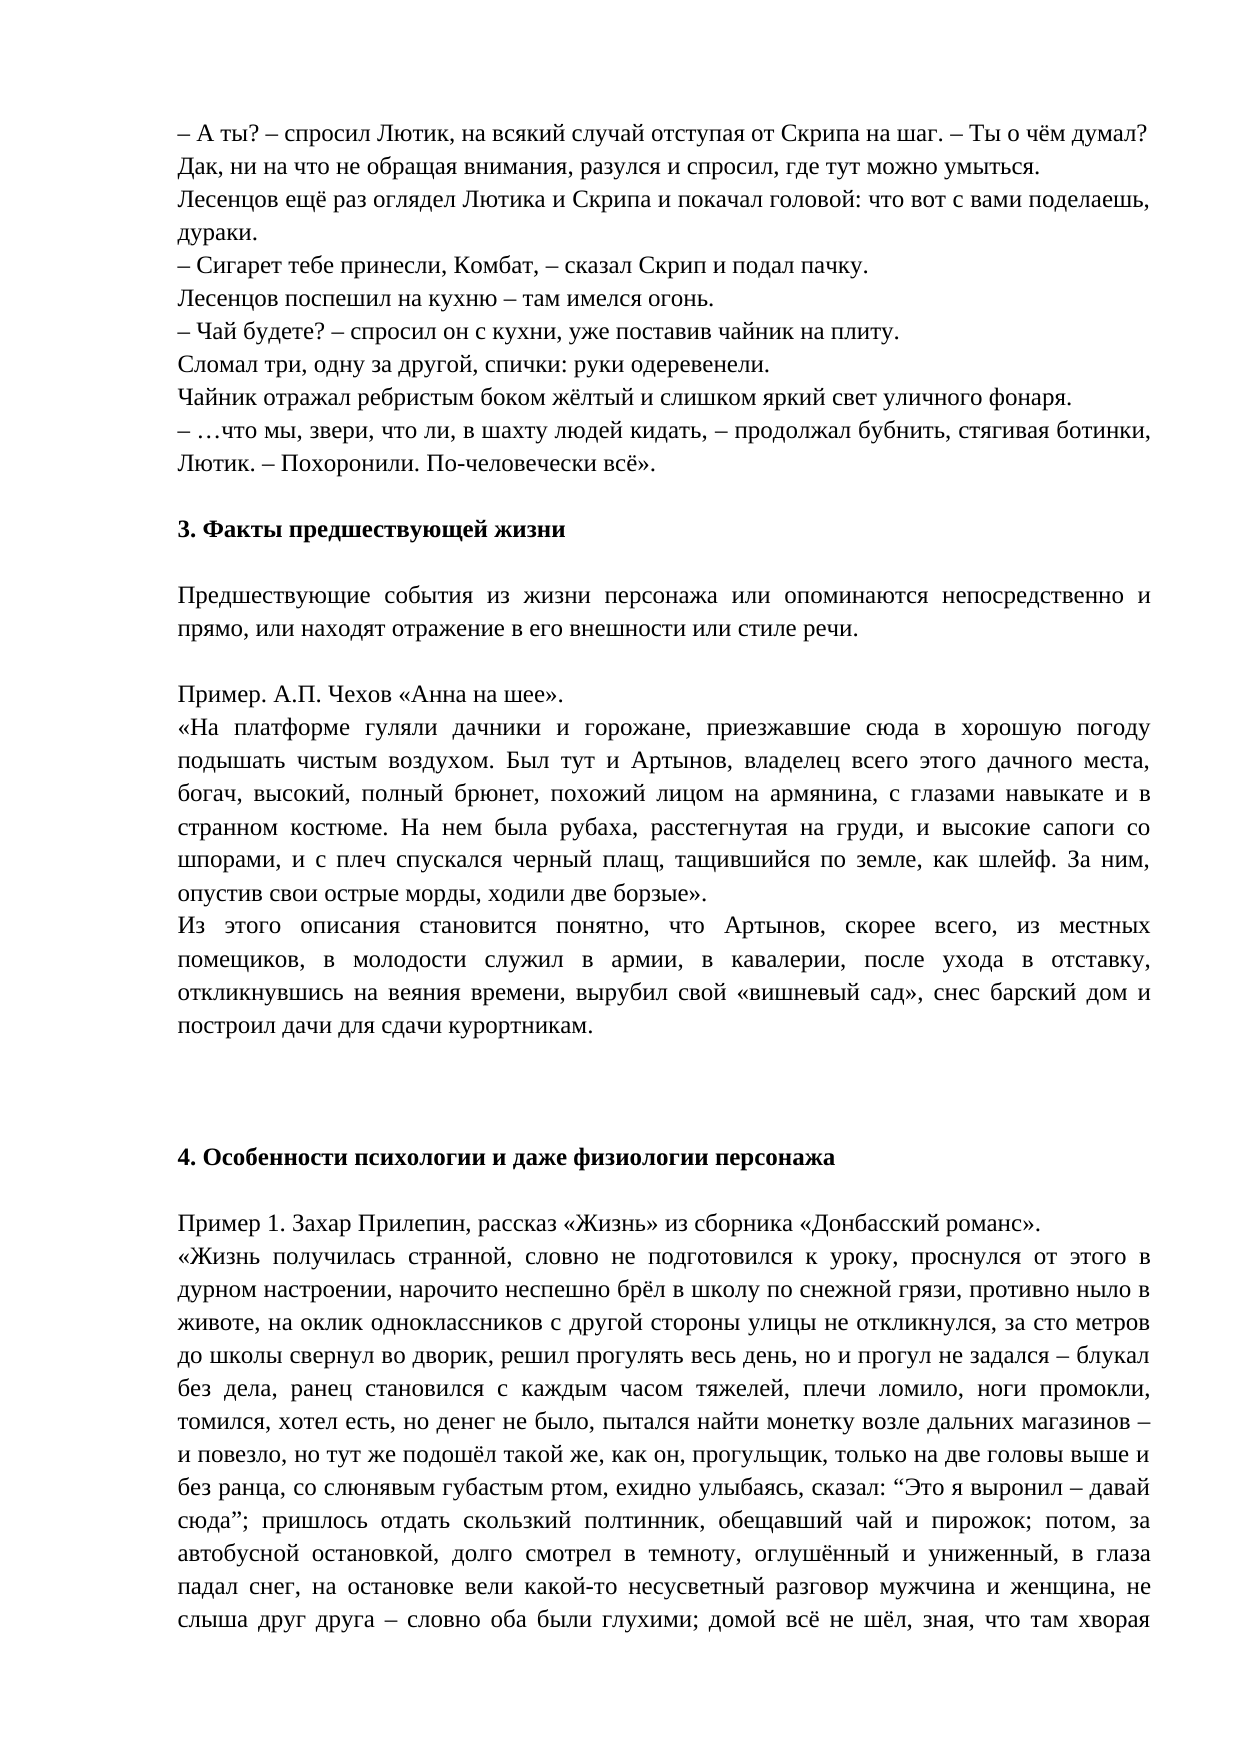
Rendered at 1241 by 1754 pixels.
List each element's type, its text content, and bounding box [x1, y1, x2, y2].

text Дак, ни на что не обращая внимания, разулся и спросил, где тут можно умыться. [177, 151, 1152, 180]
text Пример. А.П. Чехов «Анна на шее». [177, 679, 1152, 708]
text Чайник отражал ребристым боком жёлтый и слишком яркий свет уличного фонаря. [177, 382, 1152, 411]
text 3. Факты предшествующей жизни [177, 514, 1152, 543]
text Лесенцов ещё раз оглядел Лютика и Скрипа и покачал головой: что вот с вами поделаешь, дураки. [177, 184, 1152, 246]
text – …что мы, звери, что ли, в шахту людей кидать, – продолжал бубнить, стягивая ботинки, Лютик. – Похоронили. По-человечески всё». [177, 415, 1152, 477]
text Лесенцов поспешил на кухню – там имелся огонь. [177, 283, 1152, 312]
text Из этого описания становится понятно, что Артынов, скорее всего, из местных помещиков, в молодости служил в армии, в кавалерии, после ухода в отставку, откликнувшись на веяния времени, вырубил свой «вишневый сад», снес барский дом и построил дачи для сдачи курортникам. [177, 911, 1152, 1038]
text Пример 1. Захар Прилепин, рассказ «Жизнь» из сборника «Донбасский романс». [177, 1208, 1152, 1237]
text – А ты? – спросил Лютик, на всякий случай отступая от Скрипа на шаг. – Ты о чём думал? [177, 118, 1152, 147]
text «На платформе гуляли дачники и горожане, приезжавшие сюда в хорошую погоду подышать чистым воздухом. Был тут и Артынов, владелец всего этого дачного места, богач, высокий, полный брюнет, похожий лицом на армянина, с глазами навыкате и в странном костюме. На нем была рубаха, расстегнутая на груди, и высокие сапоги со шпорами, и с плеч спускался черный плащ, тащившийся по земле, как шлейф. За ним, опустив свои острые морды, ходили две борзые». [177, 712, 1152, 906]
text – Чай будете? – спросил он с кухни, уже поставив чайник на плиту. [177, 316, 1152, 345]
text – Сигарет тебе принесли, Комбат, – сказал Скрип и подал пачку. [177, 250, 1152, 279]
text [177, 1241, 1152, 1633]
text Предшествующие события из жизни персонажа или опоминаются непосредственно и прямо, или находят отражение в его внешности или стиле речи. [177, 580, 1152, 642]
text Сломал три, одну за другой, спички: руки одеревенели. [177, 349, 1152, 378]
text 4. Особенности психологии и даже физиологии персонажа [177, 1142, 1152, 1171]
